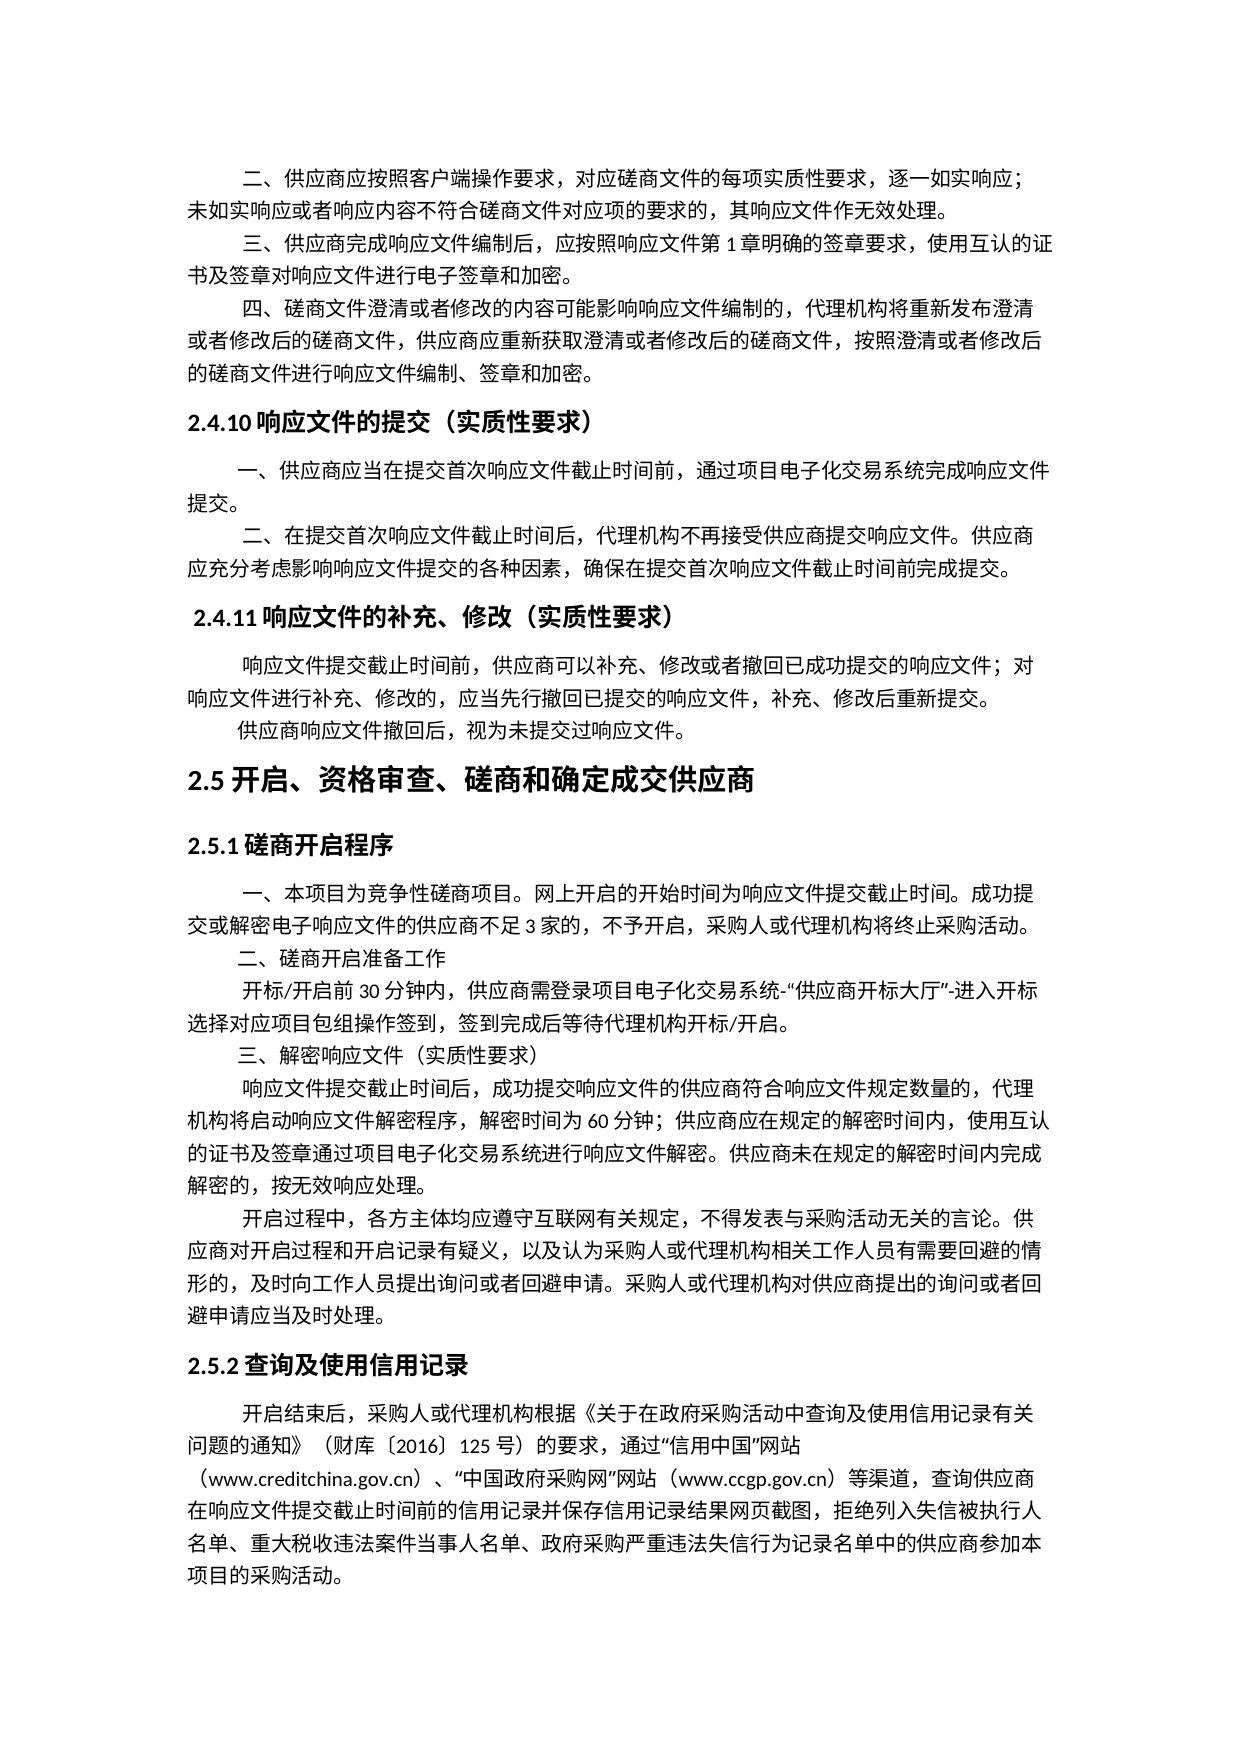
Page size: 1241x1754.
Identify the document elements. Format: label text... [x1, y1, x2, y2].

text 2.5.2查询及使用信用记录 [187, 1332, 1053, 1397]
text 二、磋商开启准备工作 [187, 942, 1053, 974]
text 2.5开启、资格审查、磋商和确定成交供应商 [187, 747, 1053, 812]
text 一、本项目为竞争性磋商项目。网上开启的开始时间为响应文件提交截止时间。成功提交或解密电子响应文件的供应商不足3家的，不予开启，采购人或代理机构将终止采购活动。 [187, 877, 1053, 942]
text 二、在提交首次响应文件截止时间后，代理机构不再接受供应商提交响应文件。供应商应充分考虑影响响应文件提交的各种因素，确保在提交首次响应文件截止时间前完成提交。 [187, 519, 1053, 584]
text 开启过程中，各方主体均应遵守互联网有关规定，不得发表与采购活动无关的言论。供应商对开启过程和开启记录有疑义，以及认为采购人或代理机构相关工作人员有需要回避的情形的，及时向工作人员提出询问或者回避申请。采购人或代理机构对供应商提出的询问或者回避申请应当及时处理。 [187, 1202, 1053, 1332]
text 二、供应商应按照客户端操作要求，对应磋商文件的每项实质性要求，逐一如实响应；未如实响应或者响应内容不符合磋商文件对应项的要求的，其响应文件作无效处理。 [187, 162, 1053, 227]
text 响应文件提交截止时间前，供应商可以补充、修改或者撤回已成功提交的响应文件；对响应文件进行补充、修改的，应当先行撤回已提交的响应文件，补充、修改后重新提交。 [187, 649, 1053, 714]
text 开标/开启前30分钟内，供应商需登录项目电子化交易系统-“供应商开标大厅”-进入开标选择对应项目包组操作签到，签到完成后等待代理机构开标/开启。 [187, 974, 1053, 1039]
text 2.4.11响应文件的补充、修改（实质性要求） [187, 584, 1053, 649]
text 供应商响应文件撤回后，视为未提交过响应文件。 [187, 714, 1053, 747]
text 三、解密响应文件（实质性要求） [187, 1039, 1053, 1072]
text 2.4.10响应文件的提交（实质性要求） [187, 389, 1053, 454]
text 开启结束后，采购人或代理机构根据《关于在政府采购活动中查询及使用信用记录有关问题的通知》（财库〔2016〕125号）的要求，通过“信用中国”网站（www.creditchina.gov.cn）、“中国政府采购网”网站（www.ccgp.gov.cn）等渠道，查询供应商在响应文件提交截止时间前的信用记录并保存信用记录结果网页截图，拒绝列入失信被执行人名单、重大税收违法案件当事人名单、政府采购严重违法失信行为记录名单中的供应商参加本项目的采购活动。 [187, 1397, 1053, 1592]
text 四、磋商文件澄清或者修改的内容可能影响响应文件编制的，代理机构将重新发布澄清或者修改后的磋商文件，供应商应重新获取澄清或者修改后的磋商文件，按照澄清或者修改后的磋商文件进行响应文件编制、签章和加密。 [187, 292, 1053, 389]
text 响应文件提交截止时间后，成功提交响应文件的供应商符合响应文件规定数量的，代理机构将启动响应文件解密程序，解密时间为60分钟；供应商应在规定的解密时间内，使用互认的证书及签章通过项目电子化交易系统进行响应文件解密。供应商未在规定的解密时间内完成解密的，按无效响应处理。 [187, 1072, 1053, 1202]
text 一、供应商应当在提交首次响应文件截止时间前，通过项目电子化交易系统完成响应文件提交。 [187, 454, 1053, 519]
text 2.5.1磋商开启程序 [187, 812, 1053, 877]
text 三、供应商完成响应文件编制后，应按照响应文件第1章明确的签章要求，使用互认的证书及签章对响应文件进行电子签章和加密。 [187, 227, 1053, 292]
